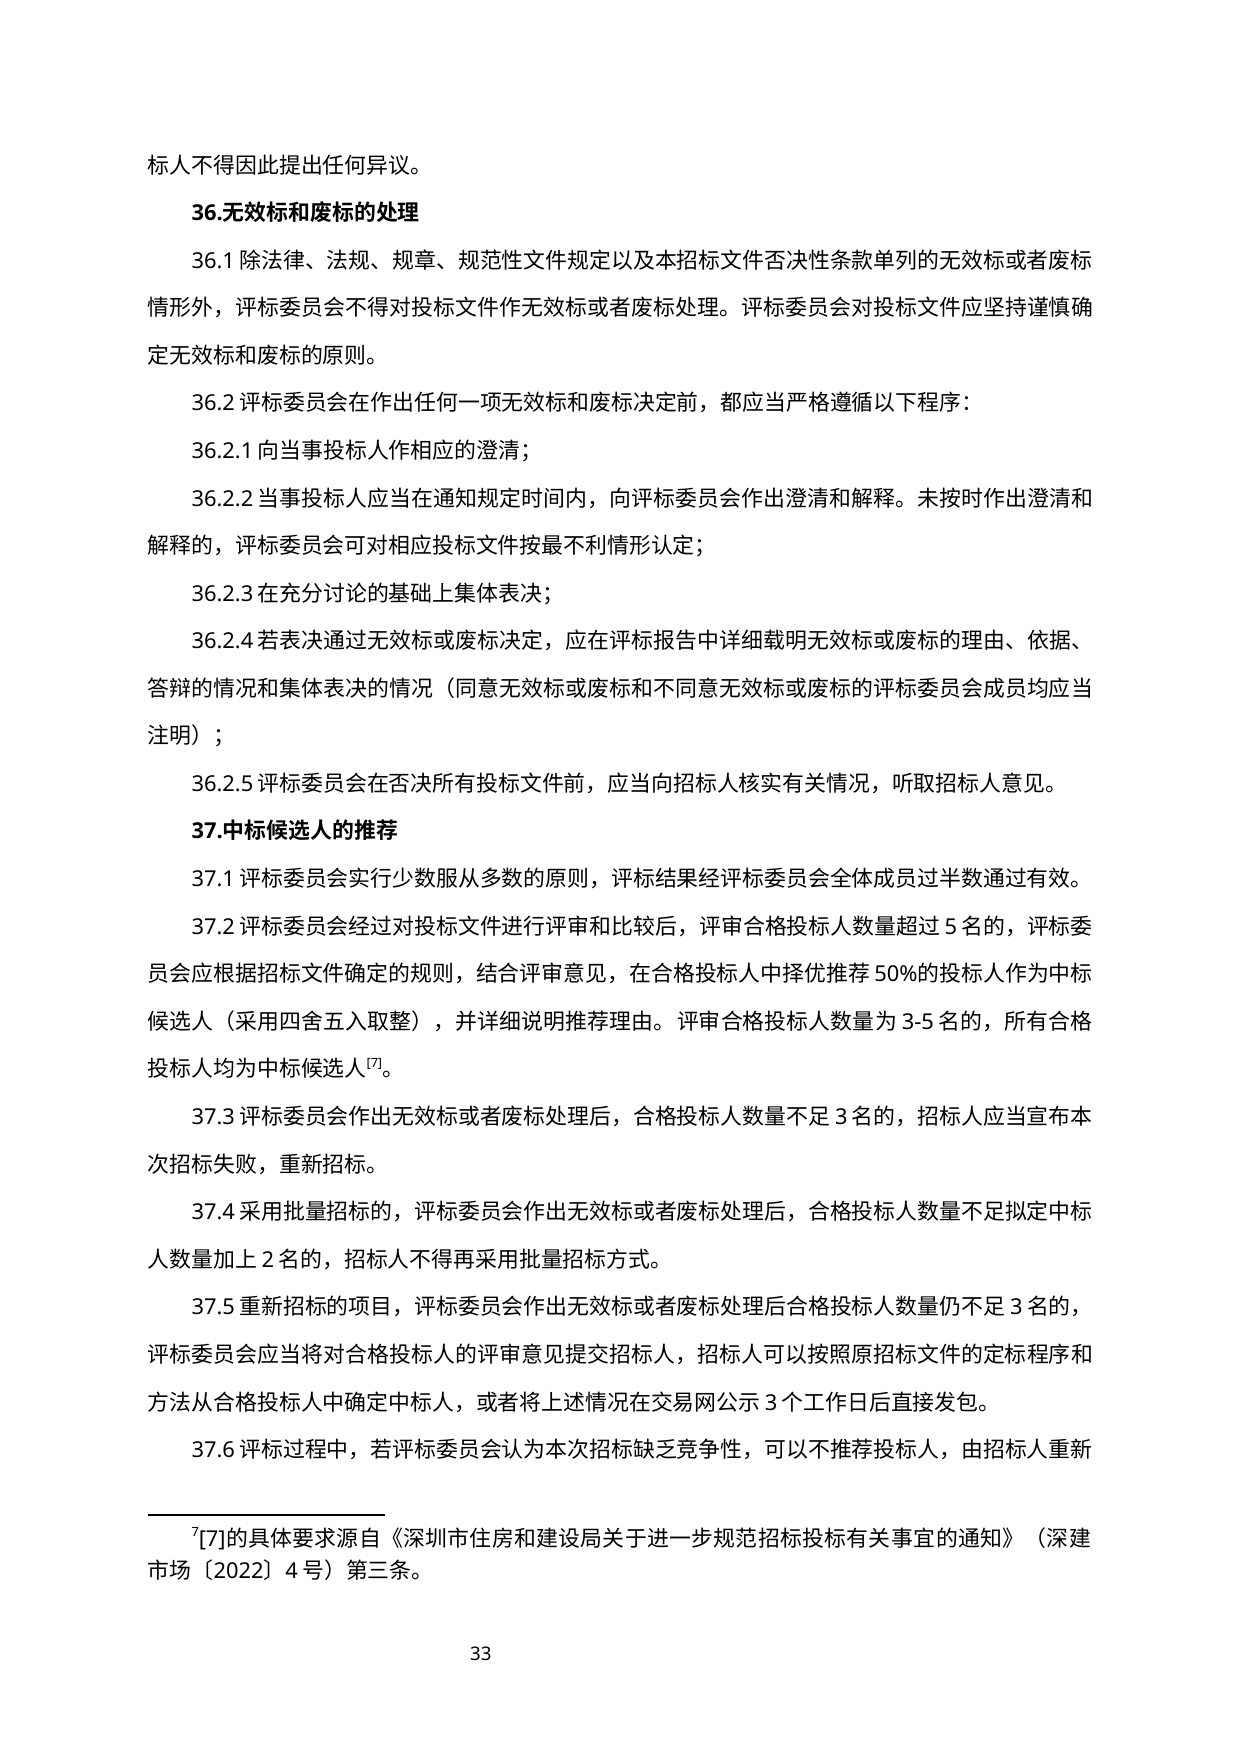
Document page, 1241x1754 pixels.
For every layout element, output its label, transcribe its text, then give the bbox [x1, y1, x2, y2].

text 36.2.2当事投标人应当在通知规定时间内，向评标委员会作出澄清和解释。未按时作出澄清和解释的，评标委员会可对相应投标文件按最不利情形认定； [148, 481, 1093, 560]
text 37.2评标委员会经过对投标文件进行评审和比较后，评审合格投标人数量超过5名的，评标委员会应根据招标文件确定的规则，结合评审意见，在合格投标人中择优推荐50%的投标人作为中标候选人（采用四舍五入取整），并详细说明推荐理由。评审合格投标人数量为3-5名的，所有合格投标人均为中标候选人[]。 [148, 909, 1093, 1083]
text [148, 1432, 1093, 1464]
text 37.5重新招标的项目，评标委员会作出无效标或者废标处理后合格投标人数量仍不足3名的，评标委员会应当将对合格投标人的评审意见提交招标人，招标人可以按照原招标文件的定标程序和方法从合格投标人中确定中标人，或者将上述情况在交易网公示3个工作日后直接发包。 [148, 1289, 1093, 1416]
text 37.4采用批量招标的，评标委员会作出无效标或者废标处理后，合格投标人数量不足拟定中标人数量加上2名的，招标人不得再采用批量招标方式。 [148, 1194, 1093, 1273]
text 37.中标候选人的推荐 [148, 813, 1093, 845]
text 36.2评标委员会在作出任何一项无效标和废标决定前，都应当严格遵循以下程序： [148, 385, 1093, 417]
text 36.2.4若表决通过无效标或废标决定，应在评标报告中详细载明无效标或废标的理由、依据、答辩的情况和集体表决的情况（同意无效标或废标和不同意无效标或废标的评标委员会成员均应当注明）； [148, 623, 1093, 750]
text 37.3评标委员会作出无效标或者废标处理后，合格投标人数量不足3名的，招标人应当宣布本次招标失败，重新招标。 [148, 1099, 1093, 1178]
text 36.2.3在充分讨论的基础上集体表决； [148, 576, 1093, 607]
text 36.1除法律、法规、规章、规范性文件规定以及本招标文件否决性条款单列的无效标或者废标情形外，评标委员会不得对投标文件作无效标或者废标处理。评标委员会对投标文件应坚持谨慎确定无效标和废标的原则。 [148, 243, 1093, 369]
text 37.1评标委员会实行少数服从多数的原则，评标结果经评标委员会全体成员过半数通过有效。 [148, 861, 1093, 893]
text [148, 148, 1093, 179]
text 36.无效标和废标的处理 [148, 195, 1093, 227]
text 36.2.1向当事投标人作相应的澄清； [148, 433, 1093, 465]
text 36.2.5评标委员会在否决所有投标文件前，应当向招标人核实有关情况，听取招标人意见。 [148, 766, 1093, 798]
